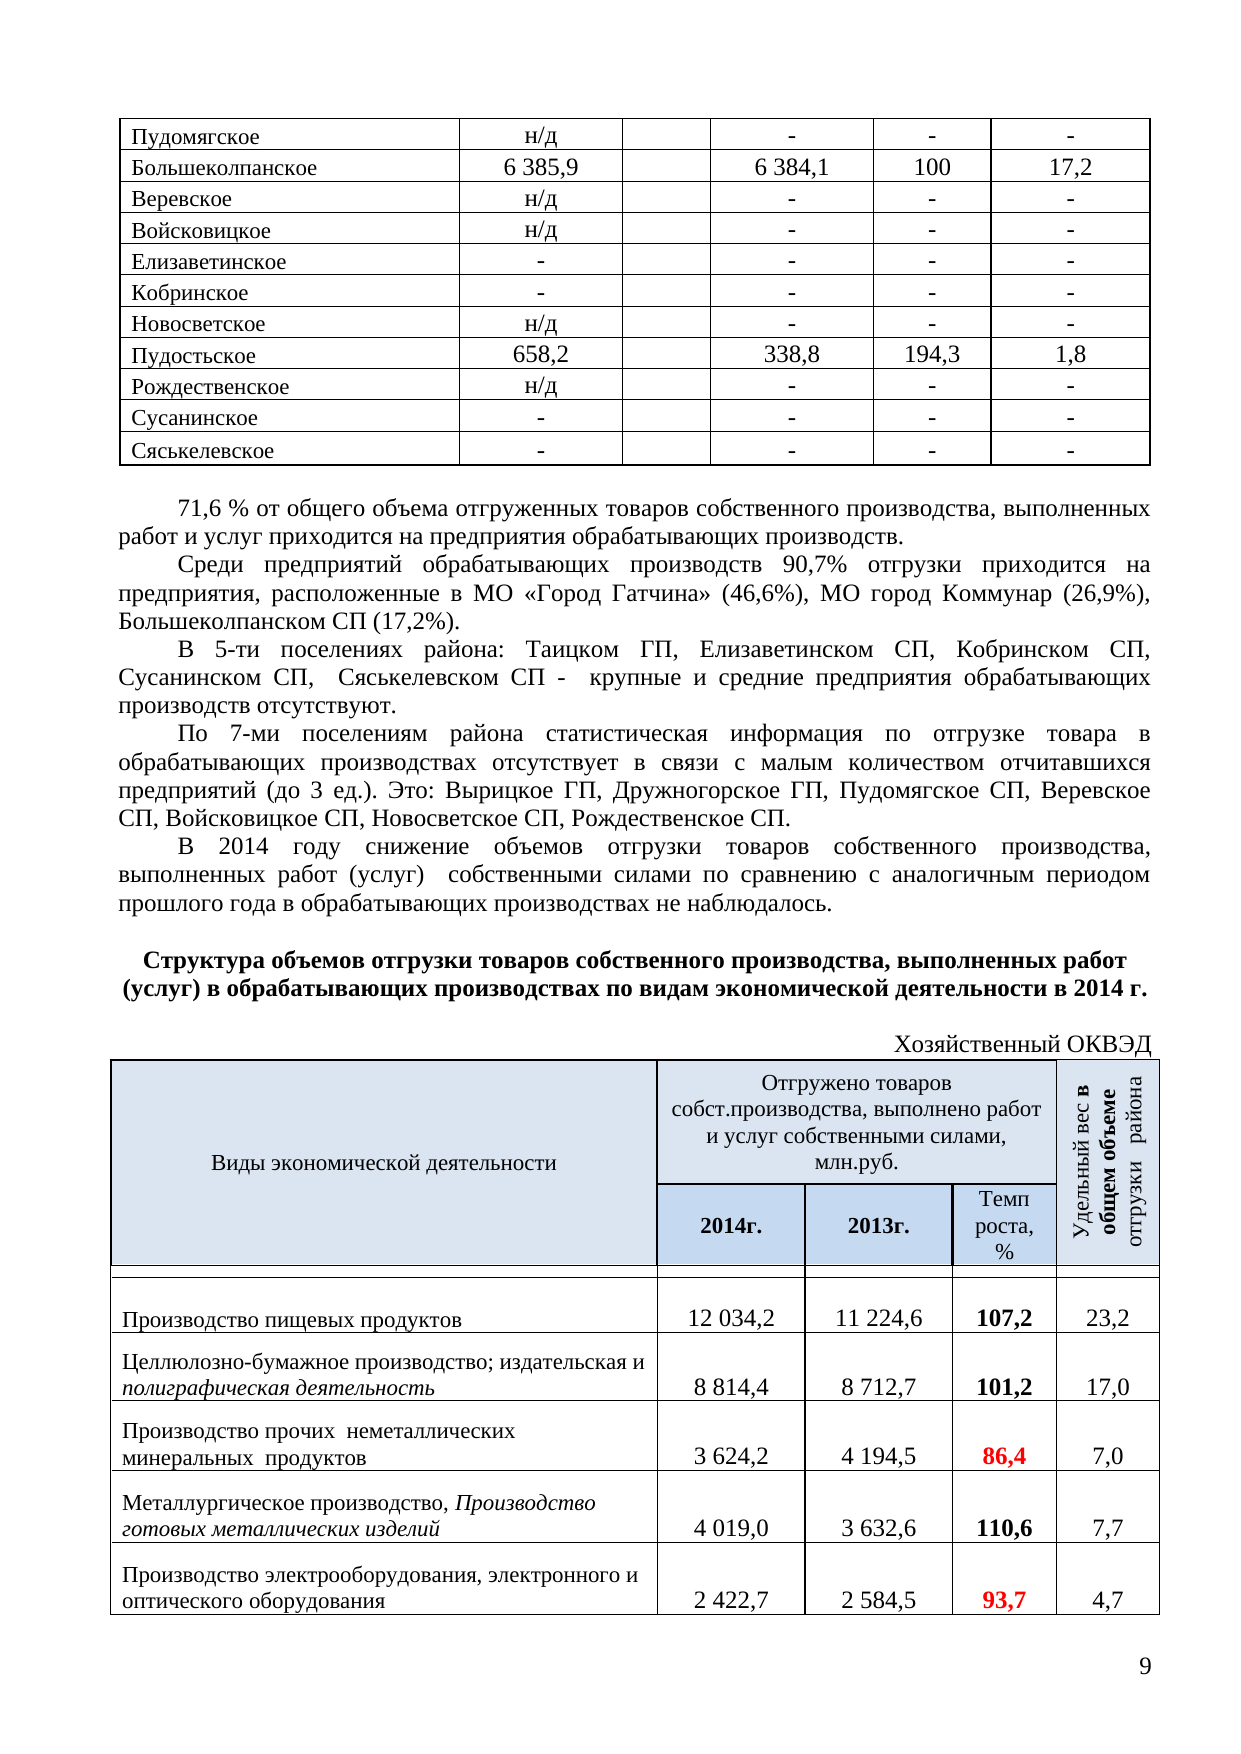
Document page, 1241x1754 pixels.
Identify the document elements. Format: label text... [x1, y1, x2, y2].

table_cell [623, 119, 710, 149]
table_cell [623, 182, 710, 212]
table_cell - [711, 400, 873, 431]
table_cell - [874, 275, 990, 306]
table_cell 4 019,0 [658, 1471, 804, 1542]
table_cell - [992, 400, 1149, 431]
table_cell [623, 213, 710, 243]
table_cell - [992, 307, 1149, 337]
table_cell Пудомягское [121, 119, 459, 149]
table_cell 2014г. [658, 1185, 804, 1264]
table_cell [658, 1266, 804, 1277]
table_cell - [711, 307, 873, 337]
text Среди предприятий обрабатывающих производств 90,7% отгрузки приходится на предприятия, расположенные в МО «Город Гатчина» (46,6%), МО город Коммунар (26,9%), Большеколпанском СП (17,2%). [118, 550, 1152, 634]
table_cell - [874, 307, 990, 337]
table_cell - [874, 119, 990, 149]
table_cell Сусанинское [121, 400, 459, 431]
table_cell 17,0 [1057, 1333, 1159, 1400]
table_cell Рождественское [121, 369, 459, 399]
table_cell 338,8 [711, 338, 873, 368]
table_cell Елизаветинское [121, 244, 459, 274]
table_cell Производство прочих неметаллических минеральных продуктов [111, 1400, 657, 1470]
table_cell [623, 369, 710, 399]
table_cell 6 384,1 [711, 150, 873, 181]
table_cell 2013г. [806, 1185, 951, 1264]
table_cell Металлургическое производство, Производство готовых металлических изделий [111, 1470, 657, 1542]
table_cell - [460, 244, 622, 274]
table_cell [1057, 1266, 1159, 1277]
table_cell - [874, 432, 990, 463]
table_cell - [992, 369, 1149, 399]
table_cell - [874, 213, 990, 243]
table_cell - [711, 275, 873, 306]
table_cell Производство электрооборудования, электронного и оптического оборудования [111, 1542, 657, 1614]
table_header Отгружено товаров собст.производства, выполнено работ и услуг собственными силами, млн.руб. [658, 1061, 1056, 1183]
table_cell 100 [874, 150, 990, 181]
table_cell [623, 400, 710, 431]
table_cell 86,4 [953, 1401, 1056, 1470]
table_cell - [460, 275, 622, 306]
table_cell 3 632,6 [806, 1471, 952, 1542]
table_cell [623, 338, 710, 368]
table_cell - [711, 432, 873, 463]
table_cell 110,6 [953, 1471, 1056, 1542]
table_cell Целлюлозно-бумажное производство; издательская и полиграфическая деятельность [111, 1332, 657, 1400]
table_header Удельный вес в общем объеме отгрузки района за 2014 г. [1057, 1060, 1159, 1264]
table_cell [623, 307, 710, 337]
table_cell - [711, 244, 873, 274]
table_cell 2 422,7 [658, 1543, 804, 1614]
table_cell н/д [460, 182, 622, 212]
table_cell [806, 1266, 952, 1277]
table_cell - [874, 244, 990, 274]
table_cell 7,7 [1057, 1471, 1159, 1542]
table_cell - [711, 213, 873, 243]
table_cell - [460, 400, 622, 431]
text В 2014 году снижение объемов отгрузки товаров собственного производства, выполненных работ (услуг) собственными силами по сравнению с аналогичным периодом прошлого года в обрабатывающих производствах не наблюдалось. [118, 832, 1152, 917]
table_cell 4,7 [1057, 1543, 1159, 1614]
table_cell - [992, 244, 1149, 274]
table_cell 23,2 [1057, 1278, 1159, 1332]
table_cell н/д [460, 307, 622, 337]
table_cell - [711, 182, 873, 212]
table_cell 101,2 [953, 1333, 1056, 1400]
text В 5-ти поселениях района: Таицком ГП, Елизаветинском СП, Кобринском СП, Сусанинском СП, Сяськелевском СП - крупные и средние предприятия обрабатывающих производств отсутствуют. [118, 634, 1152, 719]
table_cell н/д [460, 119, 622, 149]
text По 7-ми поселениям района статистическая информация по отгрузке товара в обрабатывающих производствах отсутствует в связи с малым количеством отчитавшихся предприятий (до 3 ед.). Это: Вырицкое ГП, Дружногорское ГП, Пудомягское СП, Веревское СП, Войсковицкое СП, Новосветское СП, Рождественское СП. [118, 719, 1152, 832]
table_cell Большеколпанское [121, 150, 459, 181]
table_cell [111, 1266, 657, 1277]
table_cell 11 224,6 [806, 1278, 952, 1332]
table_cell - [992, 182, 1149, 212]
table_cell - [874, 400, 990, 431]
table_header Виды экономической деятельности [112, 1061, 656, 1264]
table_cell Темп роста, % [954, 1185, 1056, 1264]
table_cell - [874, 182, 990, 212]
table_cell 1,8 [992, 338, 1149, 368]
table_cell - [992, 432, 1149, 463]
table_cell 3 624,2 [658, 1401, 804, 1470]
table_cell [623, 432, 710, 463]
table_cell 7,0 [1057, 1401, 1159, 1470]
table_cell 2 584,5 [806, 1543, 952, 1614]
text 71,6 % от общего объема отгруженных товаров собственного производства, выполненных работ и услуг приходится на предприятия обрабатывающих производств. [118, 494, 1152, 550]
table_cell [623, 244, 710, 274]
table_cell [623, 150, 710, 181]
table_cell [953, 1266, 1056, 1277]
table_cell - [874, 369, 990, 399]
table_cell 658,2 [460, 338, 622, 368]
text Структура объемов отгрузки товаров собственного производства, выполненных работ (услуг) в обрабатывающих производствах по видам экономической деятельности в 2014 г. [118, 945, 1152, 1002]
table_cell - [992, 213, 1149, 243]
table_cell 8 814,4 [658, 1333, 804, 1400]
table_cell [623, 275, 710, 306]
table_cell Кобринское [121, 275, 459, 306]
table_cell Пудостьское [121, 338, 459, 368]
table_cell - [992, 119, 1149, 149]
table_cell - [992, 275, 1149, 306]
table_cell н/д [460, 213, 622, 243]
text Хозяйственный ОКВЭД [118, 1030, 1152, 1058]
table_cell 8 712,7 [806, 1333, 952, 1400]
table_cell 6 385,9 [460, 150, 622, 181]
table_cell Новосветское [121, 307, 459, 337]
table_cell 4 194,5 [806, 1401, 952, 1470]
table_cell Веревское [121, 182, 459, 212]
table_cell - [711, 369, 873, 399]
table_cell 107,2 [953, 1278, 1056, 1332]
table_cell Производство пищевых продуктов [111, 1277, 657, 1332]
table_cell Войсковицкое [121, 213, 459, 243]
table_cell 194,3 [874, 338, 990, 368]
table_cell 93,7 [953, 1543, 1056, 1614]
table_cell Сяськелевское [121, 432, 459, 463]
table_cell 12 034,2 [658, 1278, 804, 1332]
table_cell н/д [460, 369, 622, 399]
table_cell - [460, 432, 622, 463]
table_cell - [711, 119, 873, 149]
table_cell 17,2 [992, 150, 1149, 181]
